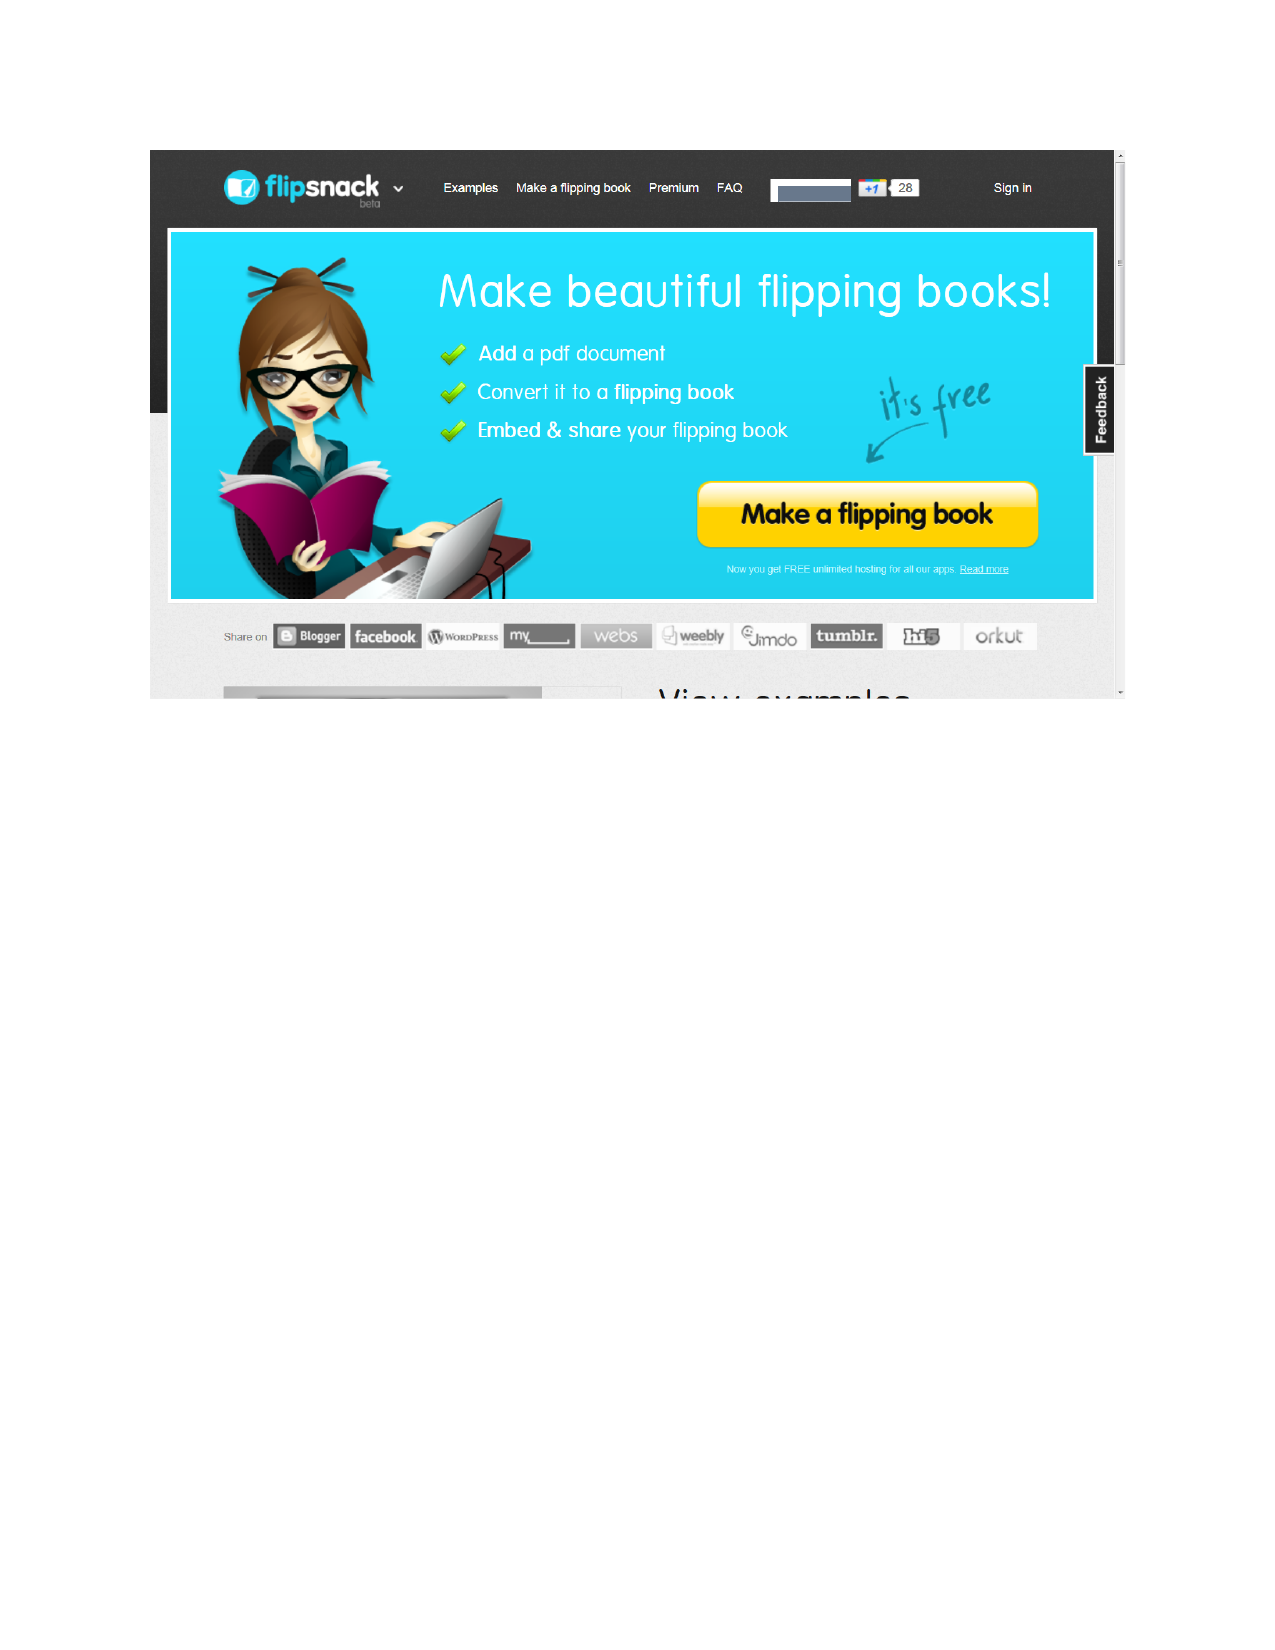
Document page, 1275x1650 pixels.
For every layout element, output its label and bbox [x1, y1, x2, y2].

picture [150, 150, 1125, 699]
